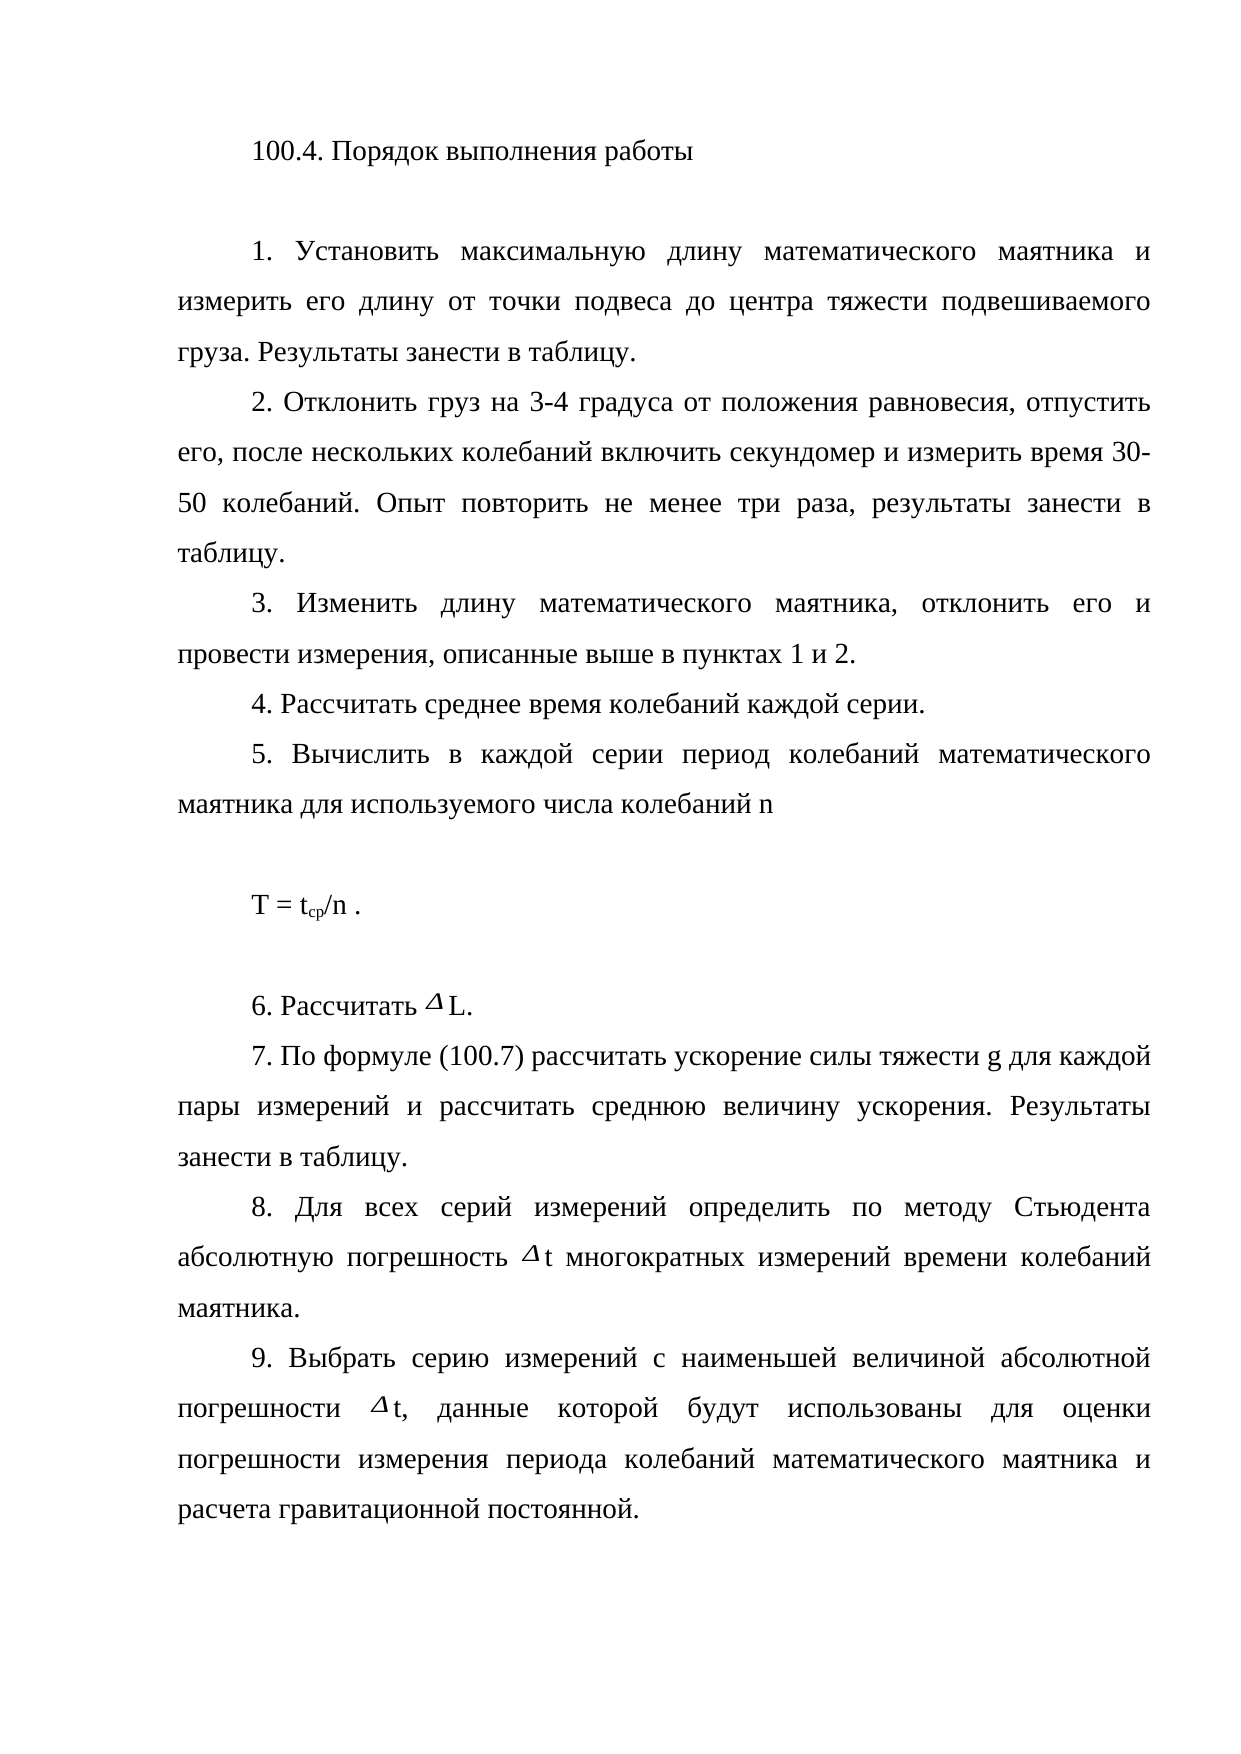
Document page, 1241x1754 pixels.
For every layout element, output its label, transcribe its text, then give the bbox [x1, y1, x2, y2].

text 2. Отклонить груз на 3-4 градуса от положения равновесия, отпустить его, после нескольких колебаний включить секундомер и измерить время 30-50 колебаний. Опыт повторить не менее три раза, результаты занести в таблицу. [177, 384, 1152, 569]
text 1. Установить максимальную длину математического маятника и измерить его длину от точки подвеса до центра тяжести подвешиваемого груза. Результаты занести в таблицу. [177, 233, 1152, 367]
text 9. Выбрать серию измерений с наименьшей величиной абсолютной погрешности t, данные которой будут использованы для оценки погрешности измерения периода колебаний математического маятника и расчета гравитационной постоянной. [177, 1340, 1152, 1524]
text 8. Для всех серий измерений определить по методу Стьюдента абсолютную погрешность t многократных измерений времени колебаний маятника. [177, 1189, 1152, 1323]
text Т = tср/n . [177, 887, 1152, 921]
text 7. По формуле (100.7) рассчитать ускорение силы тяжести g для каждой пары измерений и рассчитать среднюю величину ускорения. Результаты занести в таблицу. [177, 1038, 1152, 1172]
text 4. Рассчитать среднее время колебаний каждой серии. [177, 686, 1152, 719]
text 3. Изменить длину математического маятника, отклонить его и провести измерения, описанные выше в пунктах 1 и 2. [177, 585, 1152, 669]
text 6. Рассчитать L. [177, 988, 1152, 1021]
text 5. Вычислить в каждой серии период колебаний математического маятника для используемого числа колебаний n [177, 736, 1152, 820]
text 100.4. Порядок выполнения работы [177, 133, 1152, 166]
